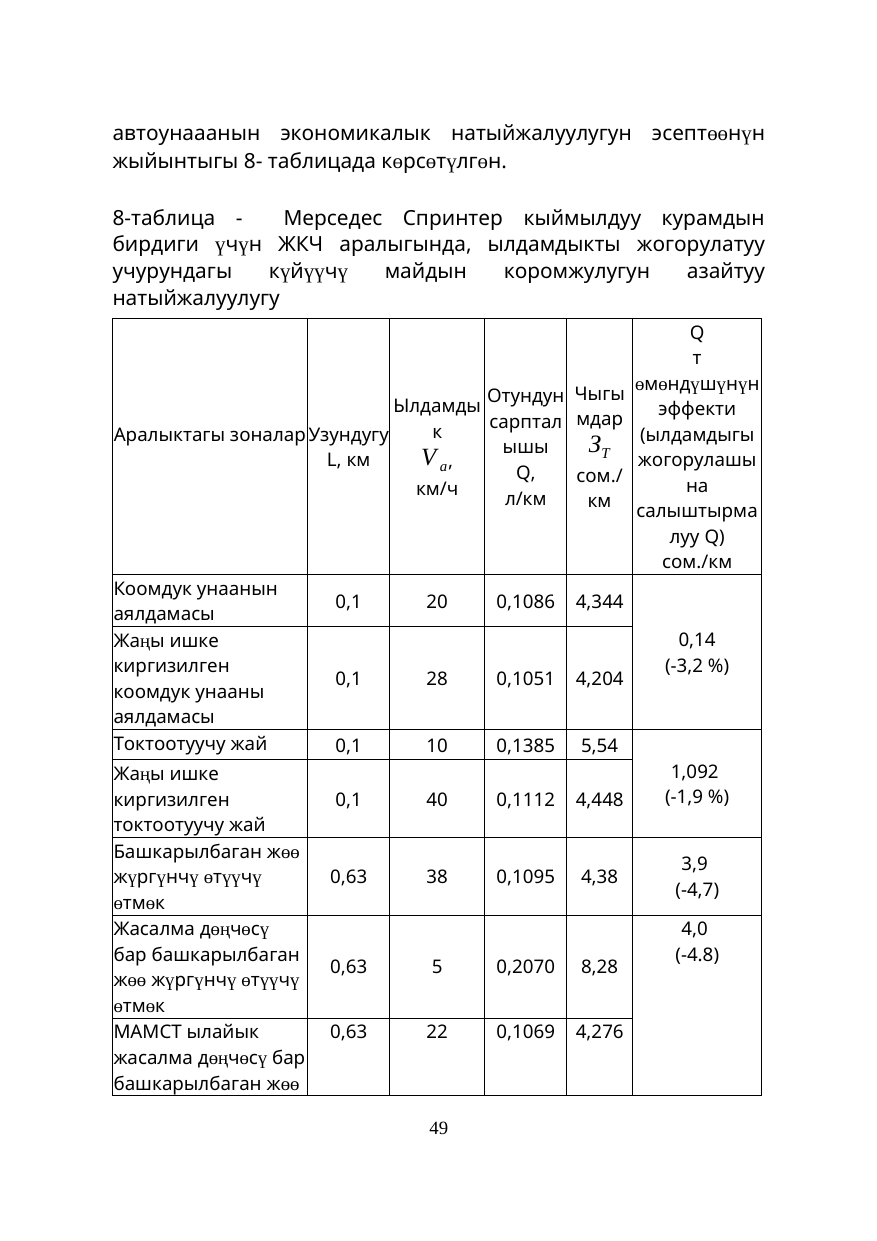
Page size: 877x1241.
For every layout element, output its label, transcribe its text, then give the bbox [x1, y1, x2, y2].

table_cell 4,38 [567, 838, 632, 914]
table_cell 22 [390, 1019, 484, 1095]
table_cell 28 [390, 627, 484, 729]
table_cell Коомдук унаанын аялдамасы [113, 575, 307, 626]
table_cell 10 [390, 730, 484, 759]
table_cell 4,448 [567, 760, 632, 837]
table_cell 8,28 [567, 916, 632, 1018]
table_cell Жасалма дөңчөсү бар башкарылбаган жөө жүргүнчү өтүүчү өтмөк [113, 916, 307, 1018]
table_cell 20 [390, 575, 484, 626]
table_cell 0,1 [308, 627, 389, 729]
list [112, 118, 765, 175]
table_header Q төмөндүшүнүн эффекти (ылдамдыгы жогорулашына салыштырмалуу Q) сом./км [633, 319, 761, 574]
table_cell 0,1095 [485, 838, 566, 914]
table_cell 0,2070 [485, 916, 566, 1018]
text 8-таблица - Мерседес Спринтер кыймылдуу курамдын бирдиги үчүн ЖКЧ аралыгында, ылдамдыкты жогорулатуу учурундагы күйүүчү майдын коромжулугун азайтуу натыйжалуулугу [112, 203, 765, 312]
table_cell 1,092 (-1,9 %) [633, 730, 761, 837]
table_cell 0,1 [308, 575, 389, 626]
table_cell Жаңы ишке киргизилген коомдук унааны аялдамасы [113, 627, 307, 729]
table_header Аралыктагы зоналар [113, 319, 307, 574]
table_cell 5,54 [567, 730, 632, 759]
table_header Ылдамдык , км/ч [390, 319, 484, 574]
table_cell 0,63 [308, 916, 389, 1018]
table_cell 4,0 (-4.8) [633, 916, 761, 1095]
table_cell 4,276 [567, 1019, 632, 1095]
table_cell 0,63 [308, 838, 389, 914]
table_cell 0,1 [308, 760, 389, 837]
table_cell 40 [390, 760, 484, 837]
table_cell Токтоотуучу жай [113, 730, 307, 759]
table_cell 0,1112 [485, 760, 566, 837]
table_cell 4,344 [567, 575, 632, 626]
table_cell 0,14 (-3,2 %) [633, 575, 761, 729]
table_cell 0,63 [308, 1019, 389, 1095]
table_cell 0,1051 [485, 627, 566, 729]
table_cell 0,1385 [485, 730, 566, 759]
table_cell 38 [390, 838, 484, 914]
table_cell Жаңы ишке киргизилген токтоотуучу жай [113, 760, 307, 837]
table_cell 0,1069 [485, 1019, 566, 1095]
table_cell 4,204 [567, 627, 632, 729]
table_cell Башкарылбаган жөө жүргүнчү өтүүчү өтмөк [113, 838, 307, 914]
table_header Чыгымдар сом./км [567, 319, 632, 574]
table_cell 0,1086 [485, 575, 566, 626]
table_header Отундун сарпталышы Q, л/км [485, 319, 566, 574]
table_header Узундугу L, км [308, 319, 389, 574]
table_cell 5 [390, 916, 484, 1018]
table_cell 0,1 [308, 730, 389, 759]
table_cell 3,9 (-4,7) [633, 838, 761, 914]
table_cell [113, 1019, 307, 1095]
